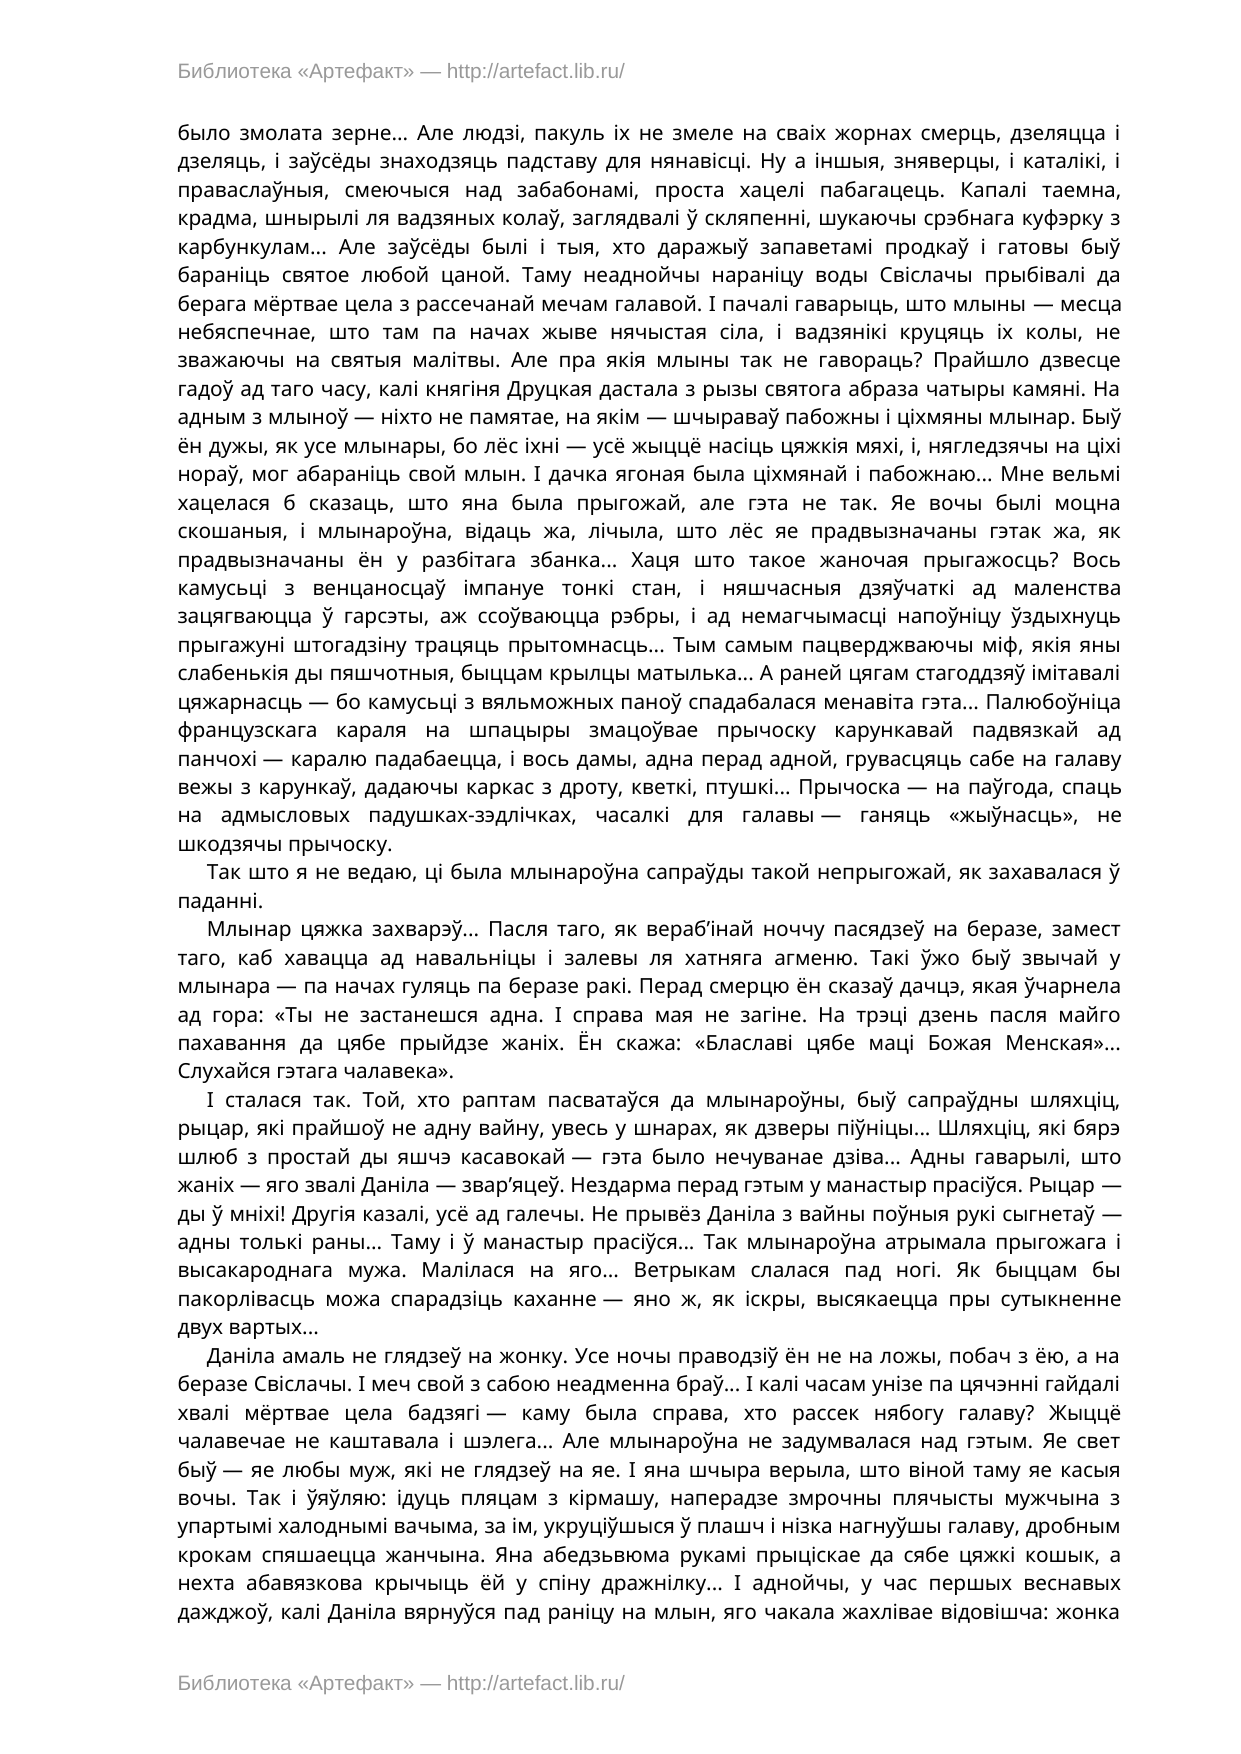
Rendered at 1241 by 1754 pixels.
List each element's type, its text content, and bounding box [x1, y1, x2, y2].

text Млынар цяжка захварэў... Пасля таго, як вераб’інай ноччу пасядзеў на беразе, замест таго, каб хавацца ад навальніцы і залевы ля хатняга агменю. Такі ўжо быў звычай у млынара — па начах гуляць па беразе ракі. Перад смерцю ён сказаў дачцэ, якая ўчарнела ад гора: «Ты не застанешся адна. І справа мая не загіне. На трэці дзень пасля майго пахавання да цябе прыйдзе жаніх. Ён скажа: «Блаславі цябе маці Божая Менская»... Слухайся гэтага чалавека». [177, 914, 1122, 1085]
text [177, 118, 1122, 857]
text І сталася так. Той, хто раптам пасватаўся да млынароўны, быў сапраўдны шляхціц, рыцар, які прайшоў не адну вайну, увесь у шнарах, як дзверы піўніцы... Шляхціц, які бярэ шлюб з простай ды яшчэ касавокай — гэта было нечуванае дзіва... Адны гаварылі, што жаніх — яго звалі Даніла — звар’яцеў. Нездарма перад гэтым у манастыр прасіўся. Рыцар — ды ў мніхі! Другія казалі, усё ад галечы. Не прывёз Даніла з вайны поўныя рукі сыгнетаў — адны толькі раны... Таму і ў манастыр прасіўся... Так млынароўна атрымала прыгожага і высакароднага мужа. Малілася на яго... Ветрыкам слалася пад ногі. Як быццам бы пакорлівасць можа спарадзіць каханне — яно ж, як іскры, высякаецца пры сутыкненне двух вартых... [177, 1085, 1122, 1341]
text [177, 1341, 1122, 1625]
text Так што я не ведаю, ці была млынароўна сапраўды такой непрыгожай, як захавалася ў паданні. [177, 857, 1122, 914]
